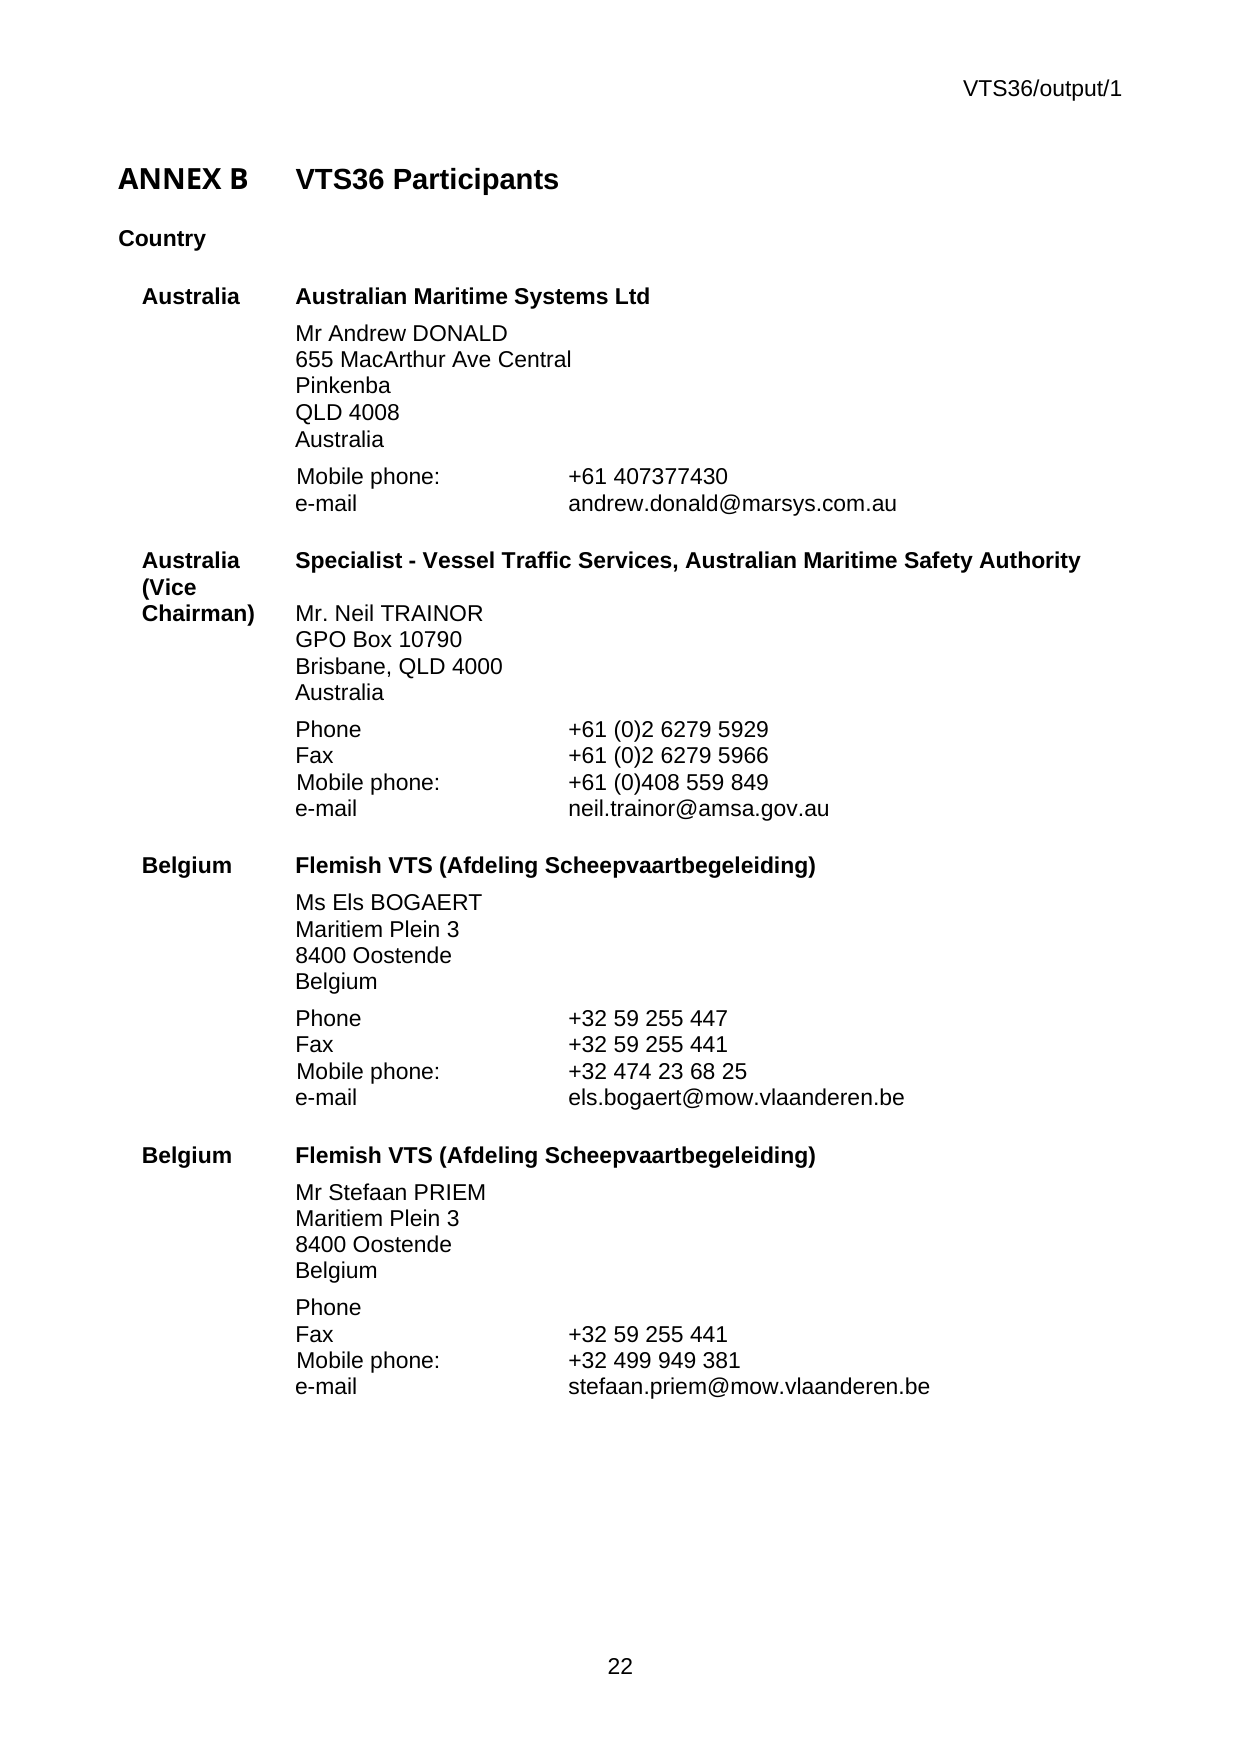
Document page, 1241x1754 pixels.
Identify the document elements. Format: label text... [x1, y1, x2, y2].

text Brisbane, QLD 4000 [118, 653, 1122, 679]
text Fax +61 (0)2 6279 5966 [118, 742, 1122, 768]
text Mr Andrew DONALD [118, 319, 1122, 346]
text Phone +61 (0)2 6279 5929 [118, 716, 1122, 742]
text Belgium Flemish VTS (Afdeling Scheepvaartbegeleiding) [118, 1142, 1122, 1168]
text 8400 Oostende [118, 942, 1122, 968]
text Belgium [118, 968, 1122, 994]
text Mobile phone: +61 (0)408 559 849 [118, 768, 1122, 795]
text Fax +32 59 255 441 [118, 1321, 1122, 1347]
text e-mail neil.trainor@amsa.gov.au [118, 795, 1122, 821]
text 8400 Oostende [118, 1231, 1122, 1257]
text Australia [118, 426, 1122, 453]
text Pinkenba [118, 372, 1122, 398]
text Mobile phone: +32 474 23 68 25 [118, 1058, 1122, 1084]
text GPO Box 10790 [118, 626, 1122, 653]
text Mobile phone: +61 407377430 [118, 463, 1122, 489]
text Australia [118, 679, 1122, 705]
text QLD 4008 [118, 399, 1122, 426]
text Australia Specialist - Vessel Traffic Services, Australian Maritime Safety Authority [118, 547, 1122, 573]
text Fax +32 59 255 441 [118, 1031, 1122, 1058]
text Mobile phone: +32 499 949 381 [118, 1347, 1122, 1373]
text Belgium Flemish VTS (Afdeling Scheepvaartbegeleiding) [118, 852, 1122, 879]
text Phone [118, 1294, 1122, 1321]
text Ms Els BOGAERT [118, 889, 1122, 916]
text Chairman) Mr. Neil TRAINOR [118, 600, 1122, 626]
text (Vice [118, 573, 1122, 600]
text e-mail stefaan.priem@mow.vlaanderen.be [118, 1373, 1122, 1400]
text e-mail andrew.donald@marsys.com.au [118, 489, 1122, 516]
text Australia Australian Maritime Systems Ltd [118, 283, 1122, 309]
text Belgium [118, 1257, 1122, 1284]
text Mr Stefaan PRIEM [118, 1178, 1122, 1205]
text VTS36 Participants [118, 158, 1122, 198]
text Phone +32 59 255 447 [118, 1005, 1122, 1031]
text Maritiem Plein 3 [118, 916, 1122, 942]
text Country [118, 225, 1122, 251]
text Maritiem Plein 3 [118, 1205, 1122, 1231]
text 655 MacArthur Ave Central [118, 346, 1122, 372]
text e-mail els.bogaert@mow.vlaanderen.be [118, 1084, 1122, 1110]
